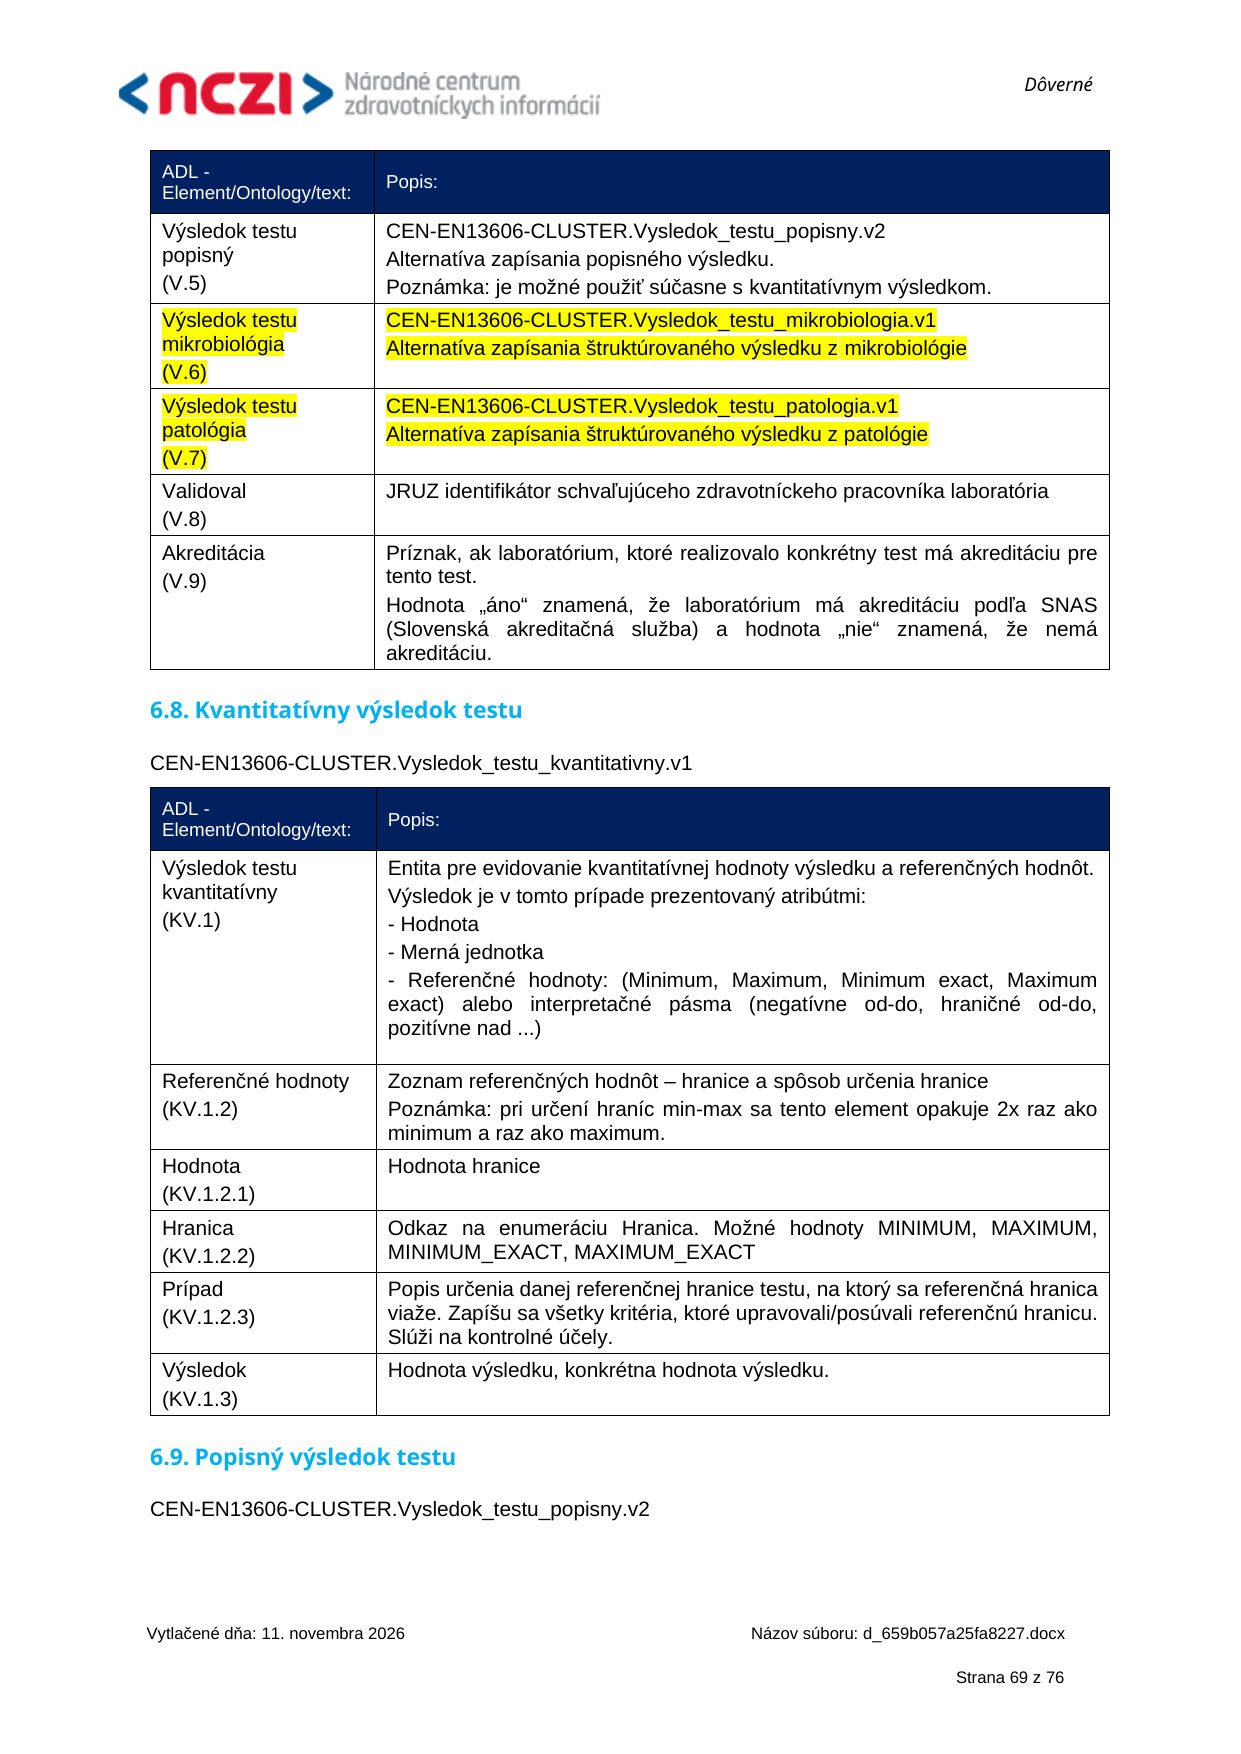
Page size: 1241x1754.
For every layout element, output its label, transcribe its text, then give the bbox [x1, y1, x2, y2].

table_cell CEN-EN13606-CLUSTER.Vysledok_testu_patologia.v1 Alternatíva zapísania štruktúrovaného výsledku z patológie [375, 389, 1109, 474]
table_cell Zoznam referenčných hodnôt – hranice a spôsob určenia hranice Poznámka: pri určení hraníc min-max sa tento element opakuje 2x raz ako minimum a raz ako maximum. [377, 1065, 1109, 1149]
table_header Popis: [375, 151, 1109, 213]
table_cell Entita pre evidovanie kvantitatívnej hodnoty výsledku a referenčných hodnôt. Výsledok je v tomto prípade prezentovaný atribútmi: - Hodnota - Merná jednotka - Referenčné hodnoty: (Minimum, Maximum, Minimum exact, Maximum exact) alebo interpretačné pásma (negatívne od-do, hraničné od-do, pozitívne nad ...) [377, 851, 1109, 1063]
table_header ADL - Element/Ontology/text: [151, 151, 374, 213]
table_cell CEN-EN13606-CLUSTER.Vysledok_testu_mikrobiologia.v1 Alternatíva zapísania štruktúrovaného výsledku z mikrobiológie [375, 304, 1109, 388]
table_cell Hodnota výsledku, konkrétna hodnota výsledku. [377, 1354, 1109, 1414]
table_cell Výsledok (KV.1.3) [151, 1354, 376, 1414]
text CEN-EN13606-CLUSTER.Vysledok_testu_kvantitativny.v1 [150, 751, 1090, 775]
table_cell Výsledok testu kvantitatívny (KV.1) [151, 851, 376, 1063]
table_cell Hodnota hranice [377, 1150, 1109, 1210]
text CEN-EN13606-CLUSTER.Vysledok_testu_popisny.v2 [150, 1497, 1090, 1521]
table_cell Výsledok testu patológia (V.7) [151, 389, 374, 474]
table_cell JRUZ identifikátor schvaľujúceho zdravotníckeho pracovníka laboratória [375, 475, 1109, 535]
table_cell Výsledok testu popisný (V.5) [151, 214, 374, 303]
table_cell Referenčné hodnoty (KV.1.2) [151, 1065, 376, 1149]
subtitle Popisný výsledok testu [150, 1441, 1090, 1472]
table_cell Akreditácia (V.9) [151, 536, 374, 668]
table_cell Výsledok testu mikrobiológia (V.6) [151, 304, 374, 388]
table_cell Prípad (KV.1.2.3) [151, 1273, 376, 1353]
table_header Popis: [377, 788, 1109, 850]
table_cell Hodnota (KV.1.2.1) [151, 1150, 376, 1210]
table_cell Hranica (KV.1.2.2) [151, 1211, 376, 1272]
table_cell CEN-EN13606-CLUSTER.Vysledok_testu_popisny.v2 Alternatíva zapísania popisného výsledku. Poznámka: je možné použiť súčasne s kvantitatívnym výsledkom. [375, 214, 1109, 303]
table_cell Odkaz na enumeráciu Hranica. Možné hodnoty MINIMUM, MAXIMUM, MINIMUM_EXACT, MAXIMUM_EXACT [377, 1211, 1109, 1272]
table_header ADL - Element/Ontology/text: [151, 788, 376, 850]
table_cell Validoval (V.8) [151, 475, 374, 535]
table_cell Popis určenia danej referenčnej hranice testu, na ktorý sa referenčná hranica viaže. Zapíšu sa všetky kritéria, ktoré upravovali/posúvali referenčnú hranicu. Slúži na kontrolné účely. [377, 1273, 1109, 1353]
picture [118, 72, 600, 119]
subtitle Kvantitatívny výsledok testu [150, 694, 1090, 726]
table_cell Príznak, ak laboratórium, ktoré realizovalo konkrétny test má akreditáciu pre tento test. Hodnota „áno“ znamená, že laboratórium má akreditáciu podľa SNAS (Slovenská akreditačná služba) a hodnota „nie“ znamená, že nemá akreditáciu. [375, 536, 1109, 668]
